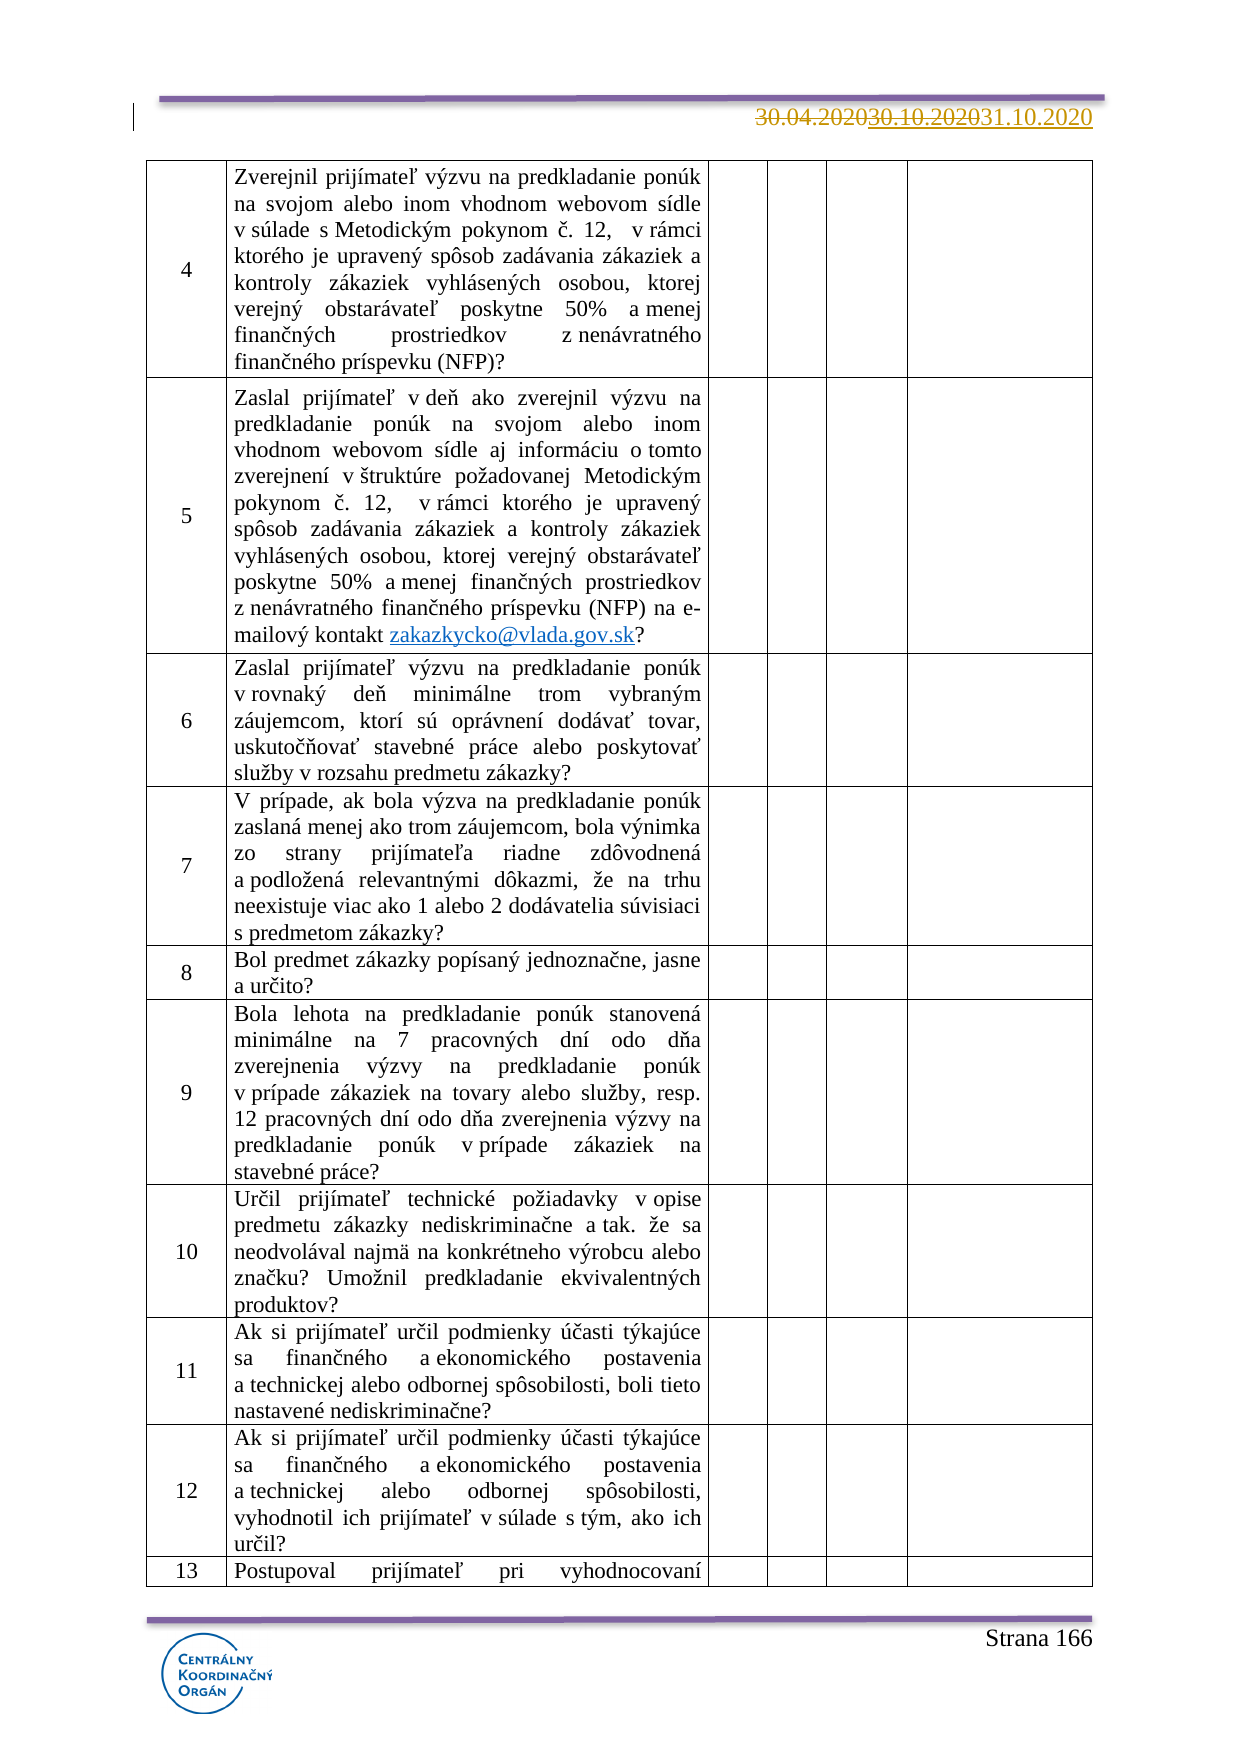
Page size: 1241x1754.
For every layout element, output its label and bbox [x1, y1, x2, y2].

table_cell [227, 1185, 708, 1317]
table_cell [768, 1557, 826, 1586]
picture [159, 1631, 272, 1713]
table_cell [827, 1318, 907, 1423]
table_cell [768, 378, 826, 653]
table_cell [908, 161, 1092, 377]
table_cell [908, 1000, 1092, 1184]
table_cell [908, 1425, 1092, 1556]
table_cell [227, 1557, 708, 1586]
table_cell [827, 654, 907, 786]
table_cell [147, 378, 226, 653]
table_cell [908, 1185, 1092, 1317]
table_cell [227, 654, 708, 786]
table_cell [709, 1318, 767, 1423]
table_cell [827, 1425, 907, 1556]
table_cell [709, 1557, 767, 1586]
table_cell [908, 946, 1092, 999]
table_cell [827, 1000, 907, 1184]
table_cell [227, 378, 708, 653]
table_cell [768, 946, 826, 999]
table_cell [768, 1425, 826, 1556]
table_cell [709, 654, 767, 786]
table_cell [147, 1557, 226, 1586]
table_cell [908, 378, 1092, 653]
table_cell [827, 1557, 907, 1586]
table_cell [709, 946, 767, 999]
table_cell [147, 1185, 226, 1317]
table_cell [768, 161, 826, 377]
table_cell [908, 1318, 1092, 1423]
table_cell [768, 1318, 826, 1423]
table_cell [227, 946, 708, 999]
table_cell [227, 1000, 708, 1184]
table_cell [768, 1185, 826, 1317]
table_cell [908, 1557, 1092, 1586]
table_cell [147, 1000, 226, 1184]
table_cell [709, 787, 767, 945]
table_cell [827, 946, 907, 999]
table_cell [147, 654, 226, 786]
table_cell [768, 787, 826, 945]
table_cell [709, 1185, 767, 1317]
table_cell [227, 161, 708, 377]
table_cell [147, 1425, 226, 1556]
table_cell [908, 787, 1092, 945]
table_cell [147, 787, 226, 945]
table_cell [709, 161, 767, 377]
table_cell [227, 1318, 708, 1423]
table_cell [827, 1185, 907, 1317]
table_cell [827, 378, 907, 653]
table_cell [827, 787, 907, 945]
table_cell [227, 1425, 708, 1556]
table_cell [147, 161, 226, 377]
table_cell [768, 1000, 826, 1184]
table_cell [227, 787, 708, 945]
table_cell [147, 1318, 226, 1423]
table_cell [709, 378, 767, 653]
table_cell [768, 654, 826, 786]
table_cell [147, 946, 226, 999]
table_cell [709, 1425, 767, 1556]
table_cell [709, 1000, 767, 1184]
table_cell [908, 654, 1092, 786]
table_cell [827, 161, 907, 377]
